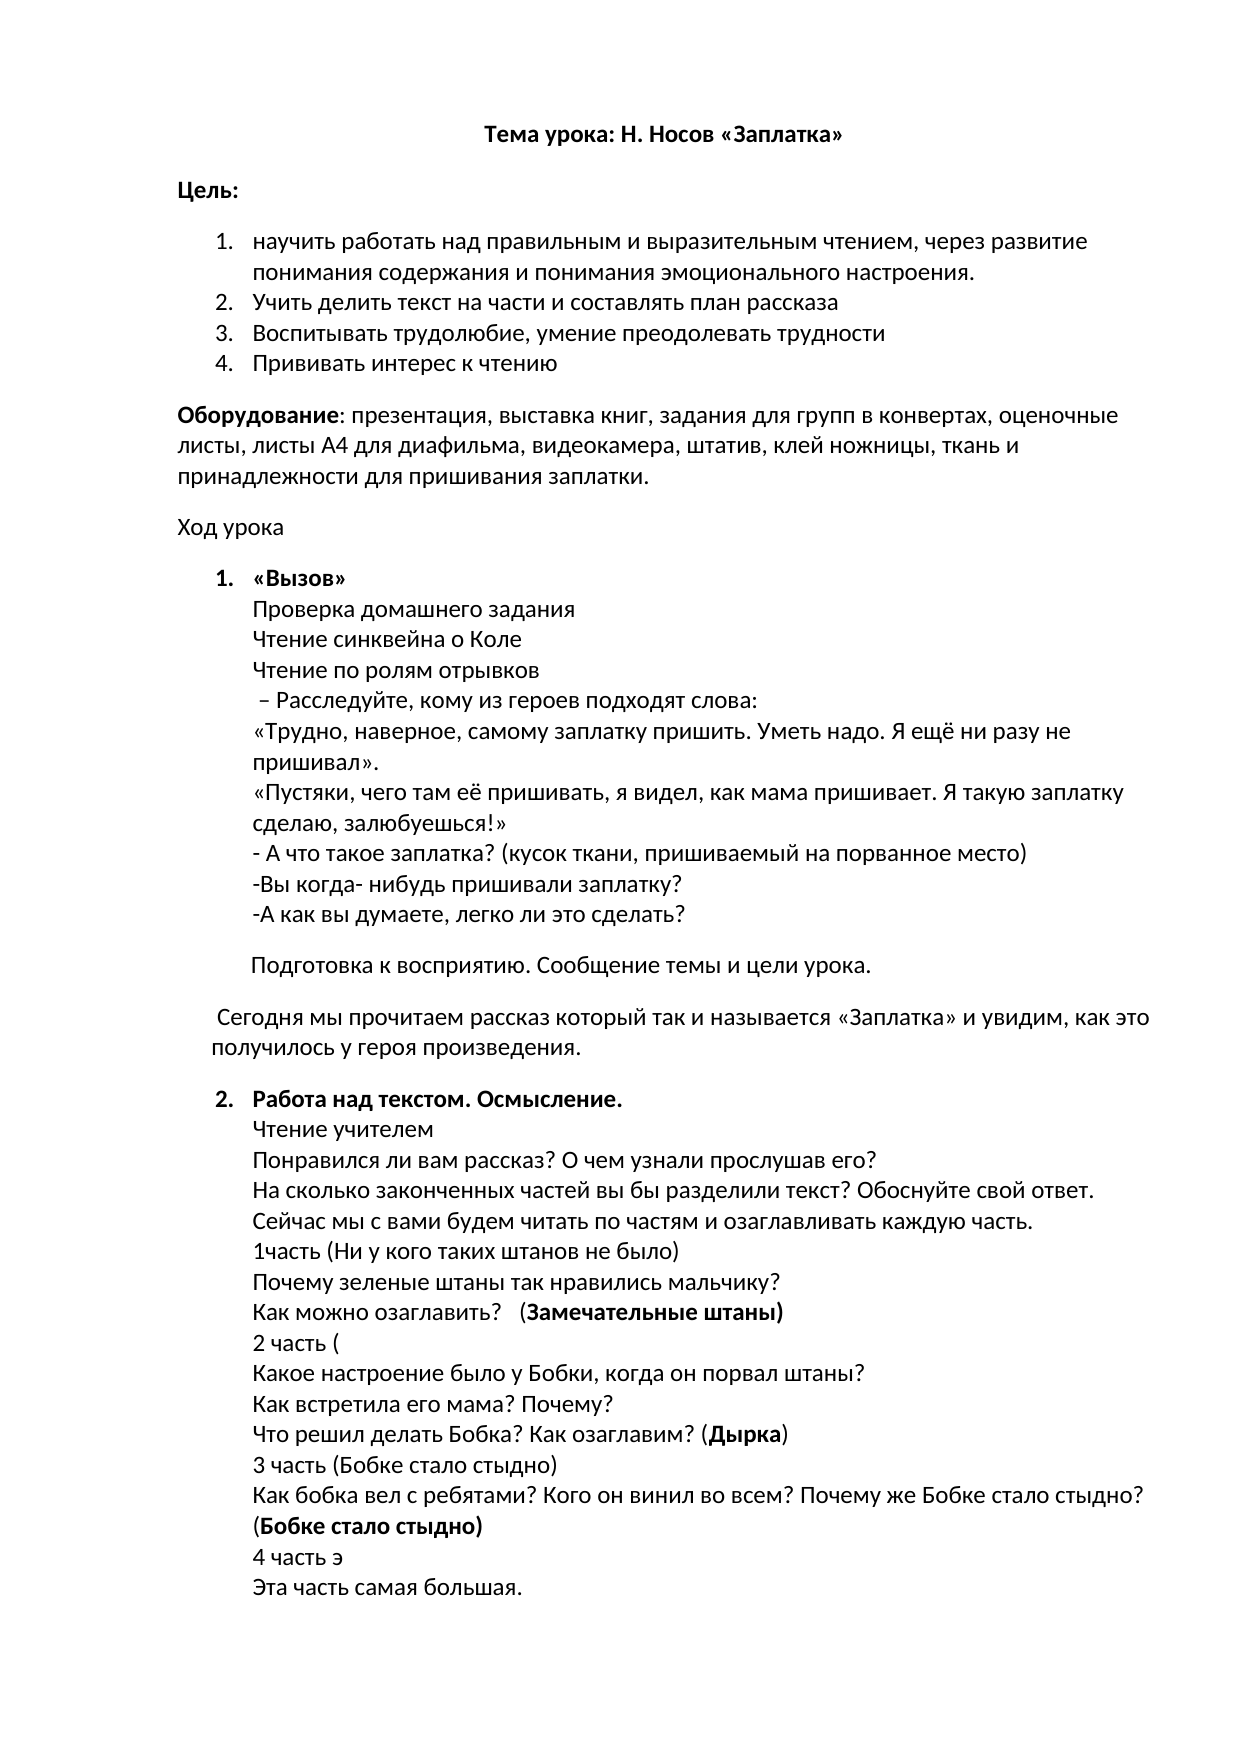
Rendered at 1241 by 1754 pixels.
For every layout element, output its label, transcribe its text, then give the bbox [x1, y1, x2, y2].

list Как бобка вел с ребятами? Кого он винил во всем? Почему же Бобке стало стыдно? [252, 1479, 1152, 1510]
list 4 часть э [252, 1541, 1152, 1571]
text Ход урока [177, 511, 1152, 542]
list Чтение учителем [252, 1113, 1152, 1144]
list -А как вы думаете, легко ли это сделать? [252, 898, 1152, 929]
list 1часть (Ни у кого таких штанов не было) [252, 1235, 1152, 1266]
list Сейчас мы с вами будем читать по частям и озаглавливать каждую часть. [252, 1205, 1152, 1235]
list Как можно озаглавить? (Замечательные штаны) [252, 1296, 1152, 1327]
list Прививать интерес к чтению [215, 347, 1152, 378]
list научить работать над правильным и выразительным чтением, через развитие понимания содержания и понимания эмоционального настроения. [215, 225, 1152, 286]
list «Вызов» [215, 562, 1152, 593]
list На сколько законченных частей вы бы разделили текст? Обоснуйте свой ответ. [252, 1174, 1152, 1205]
list -Вы когда- нибудь пришивали заплатку? [252, 868, 1152, 898]
list Как встретила его мама? Почему? [252, 1388, 1152, 1418]
text Сегодня мы прочитаем рассказ который так и называется «Заплатка» и увидим, как это [177, 1001, 1152, 1031]
text Оборудование: презентация, выставка книг, задания для групп в конвертах, оценочные листы, листы А4 для диафильма, видеокамера, штатив, клей ножницы, ткань и принадлежности для пришивания заплатки. [177, 399, 1152, 490]
list Чтение по ролям отрывков [252, 654, 1152, 684]
text Цель: [177, 174, 1152, 204]
list Что решил делать Бобка? Как озаглавим? (Дырка) [252, 1418, 1152, 1449]
list Понравился ли вам рассказ? О чем узнали прослушав его? [252, 1144, 1152, 1174]
list Учить делить текст на части и составлять план рассказа [215, 286, 1152, 317]
list – Расследуйте, кому из героев подходят слова: [252, 684, 1152, 715]
list «Пустяки, чего там её пришивать, я видел, как мама пришивает. Я такую заплатку сделаю, залюбуешься!» [252, 776, 1152, 837]
list Проверка домашнего задания [252, 593, 1152, 623]
list Почему зеленые штаны так нравились мальчику? [252, 1266, 1152, 1296]
list (Бобке стало стыдно) [252, 1510, 1152, 1541]
list «Трудно, наверное, самому заплатку пришить. Уметь надо. Я ещё ни разу не пришивал». [252, 715, 1152, 776]
list Эта часть самая большая. [252, 1571, 1152, 1602]
text Тема урока: Н. Носов «Заплатка» [177, 118, 1152, 149]
list - А что такое заплатка? (кусок ткани, пришиваемый на порванное место) [252, 837, 1152, 868]
list Чтение синквейна о Коле [252, 623, 1152, 654]
text Подготовка к восприятию. Сообщение темы и цели урока. [177, 949, 1152, 980]
list 2 часть ( [252, 1327, 1152, 1357]
text получилось у героя произведения. [177, 1031, 1152, 1062]
list Воспитывать трудолюбие, умение преодолевать трудности [215, 317, 1152, 347]
list Работа над текстом. Осмысление. [215, 1083, 1152, 1113]
list Какое настроение было у Бобки, когда он порвал штаны? [252, 1357, 1152, 1388]
list 3 часть (Бобке стало стыдно) [252, 1449, 1152, 1479]
